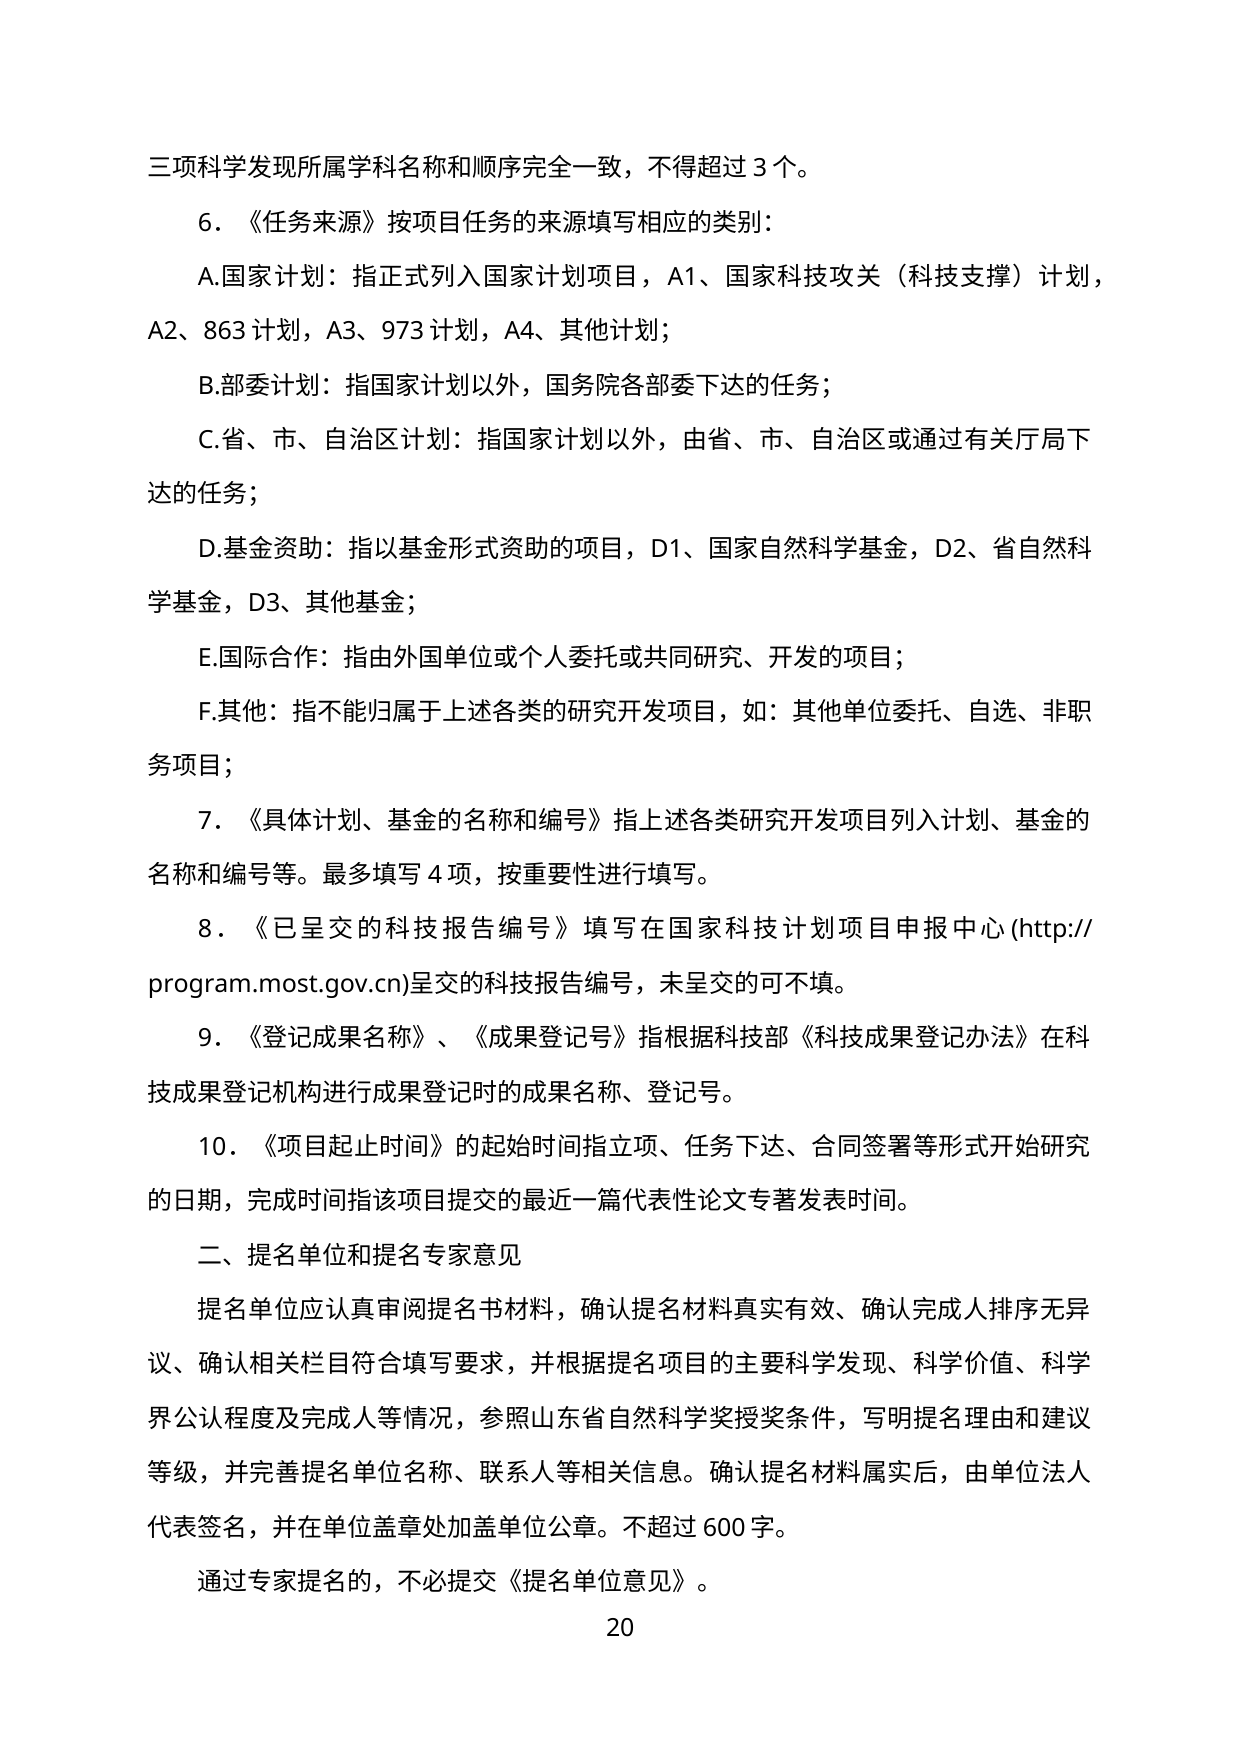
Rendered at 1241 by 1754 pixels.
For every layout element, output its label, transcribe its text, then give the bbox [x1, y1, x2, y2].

text B.部委计划：指国家计划以外，国务院各部委下达的任务； [148, 365, 1092, 401]
text 10．《项目起止时间》的起始时间指立项、任务下达、合同签署等形式开始研究的日期，完成时间指该项目提交的最近一篇代表性论文专著发表时间。 [148, 1126, 1092, 1217]
text 8．《已呈交的科技报告编号》填写在国家科技计划项目申报中心(http://program.most.gov.cn)呈交的科技报告编号，未呈交的可不填。 [148, 909, 1092, 999]
text 二、提名单位和提名专家意见 [148, 1235, 1092, 1271]
text 9．《登记成果名称》、《成果登记号》指根据科技部《科技成果登记办法》在科技成果登记机构进行成果登记时的成果名称、登记号。 [148, 1018, 1092, 1108]
text C.省、市、自治区计划：指国家计划以外，由省、市、自治区或通过有关厅局下达的任务； [148, 419, 1092, 510]
text 提名单位应认真审阅提名书材料，确认提名材料真实有效、确认完成人排序无异议、确认相关栏目符合填写要求，并根据提名项目的主要科学发现、科学价值、科学界公认程度及完成人等情况，参照山东省自然科学奖授奖条件，写明提名理由和建议等级，并完善提名单位名称、联系人等相关信息。确认提名材料属实后，由单位法人代表签名，并在单位盖章处加盖单位公章。不超过600字。 [148, 1289, 1092, 1543]
text D.基金资助：指以基金形式资助的项目，D1、国家自然科学基金，D2、省自然科学基金，D3、其他基金； [148, 528, 1092, 619]
text 6．《任务来源》按项目任务的来源填写相应的类别： [148, 202, 1092, 238]
text A.国家计划：指正式列入国家计划项目，A1、国家科技攻关（科技支撑）计划，A2、863计划，A3、973计划，A4、其他计划； [148, 256, 1092, 347]
text 通过专家提名的，不必提交《提名单位意见》。 [148, 1561, 1092, 1598]
text F.其他：指不能归属于上述各类的研究开发项目，如：其他单位委托、自选、非职务项目； [148, 691, 1092, 782]
text 7．《具体计划、基金的名称和编号》指上述各类研究开发项目列入计划、基金的名称和编号等。最多填写4项，按重要性进行填写。 [148, 800, 1092, 891]
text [148, 148, 1092, 184]
text E.国际合作：指由外国单位或个人委托或共同研究、开发的项目； [148, 637, 1092, 673]
